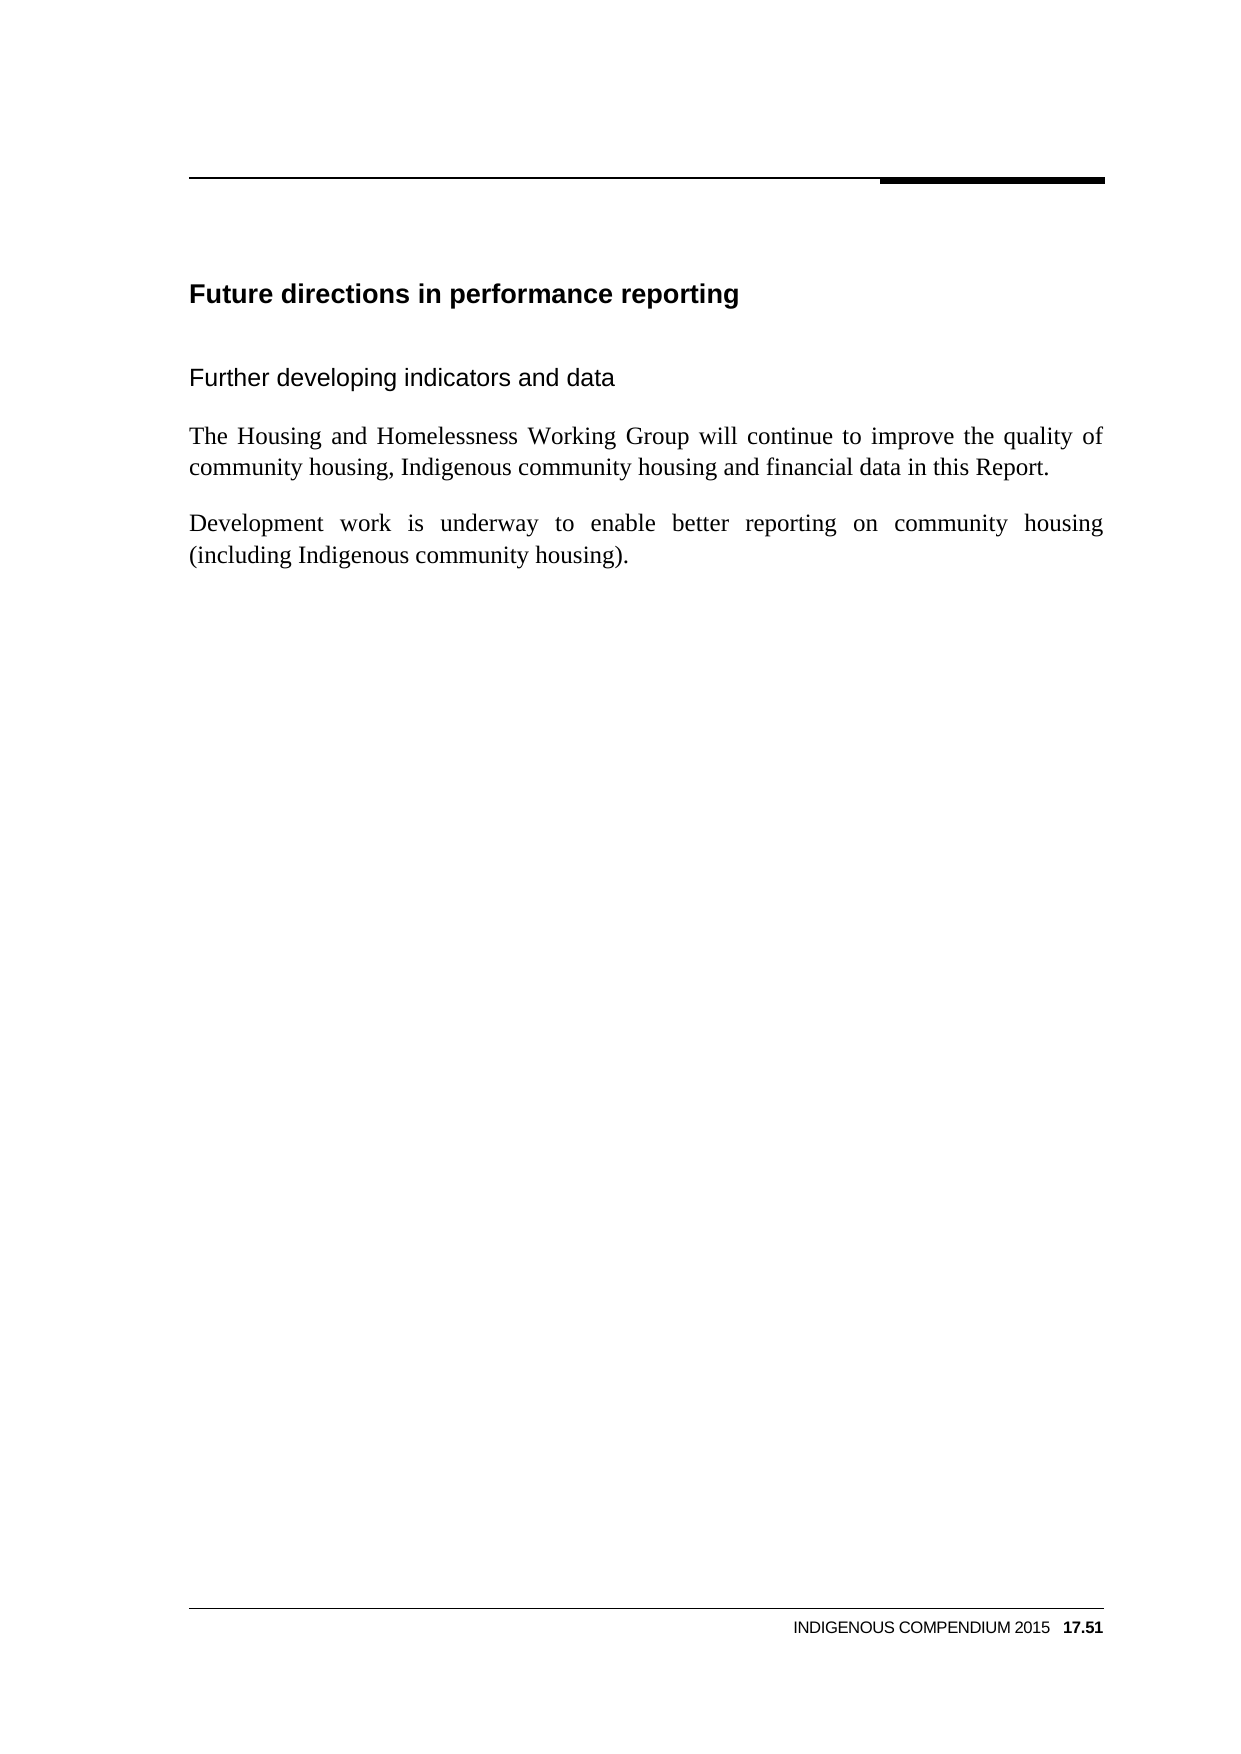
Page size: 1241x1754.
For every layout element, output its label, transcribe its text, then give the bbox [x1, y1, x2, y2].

text The Housing and Homelessness Working Group will continue to improve the quality of community housing, Indigenous community housing and financial data in this Report. [189, 418, 1104, 481]
subtitle Future directions in performance reporting [189, 277, 1104, 310]
text Development work is underway to enable better reporting on community housing (including Indigenous community housing). [189, 506, 1104, 568]
subtitle Further developing indicators and data [189, 360, 1104, 393]
